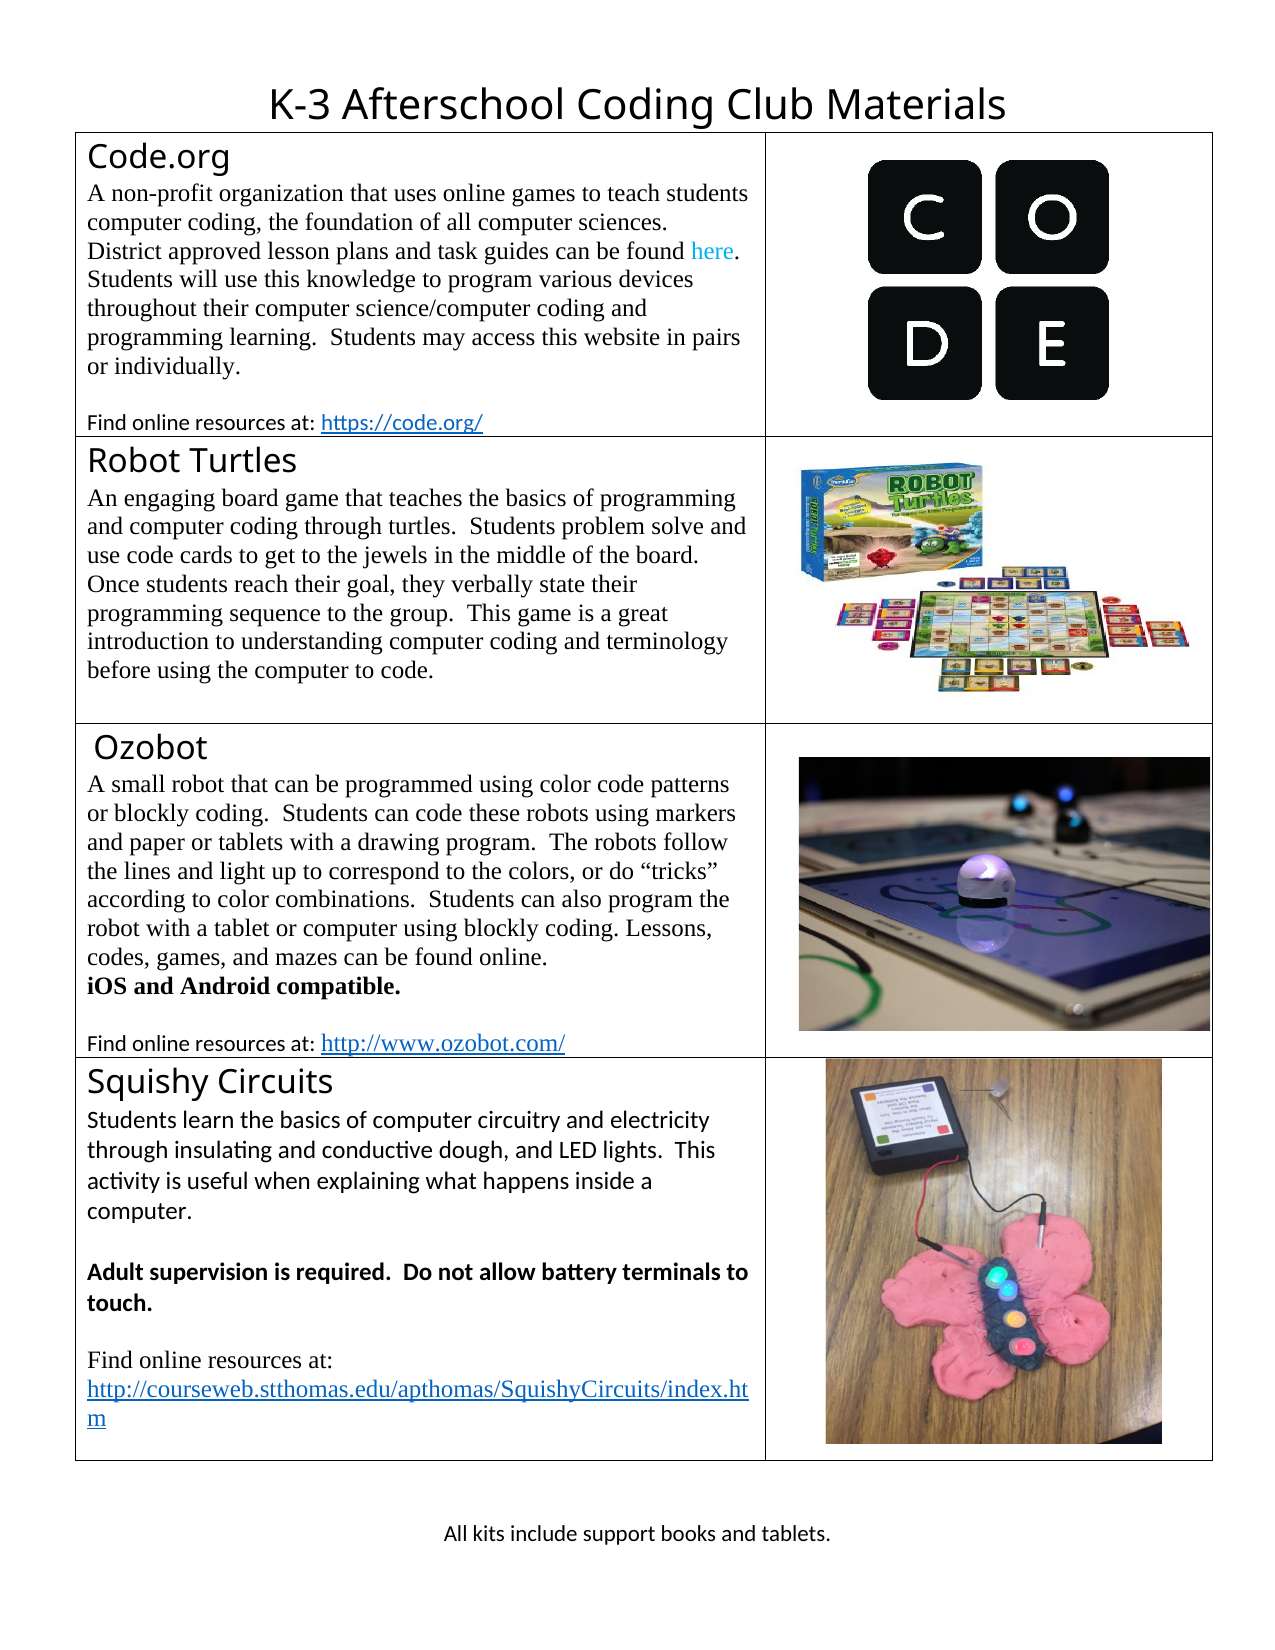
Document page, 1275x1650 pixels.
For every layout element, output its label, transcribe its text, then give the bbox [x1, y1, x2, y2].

table_cell [766, 724, 1212, 1057]
picture [826, 1059, 1162, 1444]
picture [797, 757, 1210, 1029]
table_cell Robot Turtles An engaging board game that teaches the basics of programming and computer coding through turtles. Students problem solve and use code cards to get to the jewels in the middle of the board. Once students reach their goal, they verbally state their programming sequence to the group. This game is a great introduction to understanding computer coding and terminology before using the computer to code. [76, 437, 765, 723]
table_cell [766, 437, 1212, 723]
picture [868, 160, 1110, 400]
table_header [766, 133, 1212, 436]
picture [776, 437, 1210, 715]
table_header Code.org A non-profit organization that uses online games to teach students computer coding, the foundation of all computer sciences. District approved lesson plans and task guides can be found here. Students will use this knowledge to program various devices throughout their computer science/computer coding and programming learning. Students may access this website in pairs or individually. Find online resources at: https://code.org/ [76, 133, 765, 436]
table_cell Ozobot A small robot that can be programmed using color code patterns or blockly coding. Students can code these robots using markers and paper or tablets with a drawing program. The robots follow the lines and light up to correspond to the colors, or do “tricks” according to color combinations. Students can also program the robot with a tablet or computer using blockly coding. Lessons, codes, games, and mazes can be found online. iOS and Android compatible. Find online resources at: http://www.ozobot.com/ [76, 724, 765, 1057]
table_cell Squishy Circuits Students learn the basics of computer circuitry and electricity through insulating and conductive dough, and LED lights. This activity is useful when explaining what happens inside a computer. Adult supervision is required. Do not allow battery terminals to touch. Find online resources at: http://courseweb.stthomas.edu/apthomas/SquishyCircuits/index.htm [76, 1058, 765, 1460]
table_cell [766, 1058, 1212, 1460]
